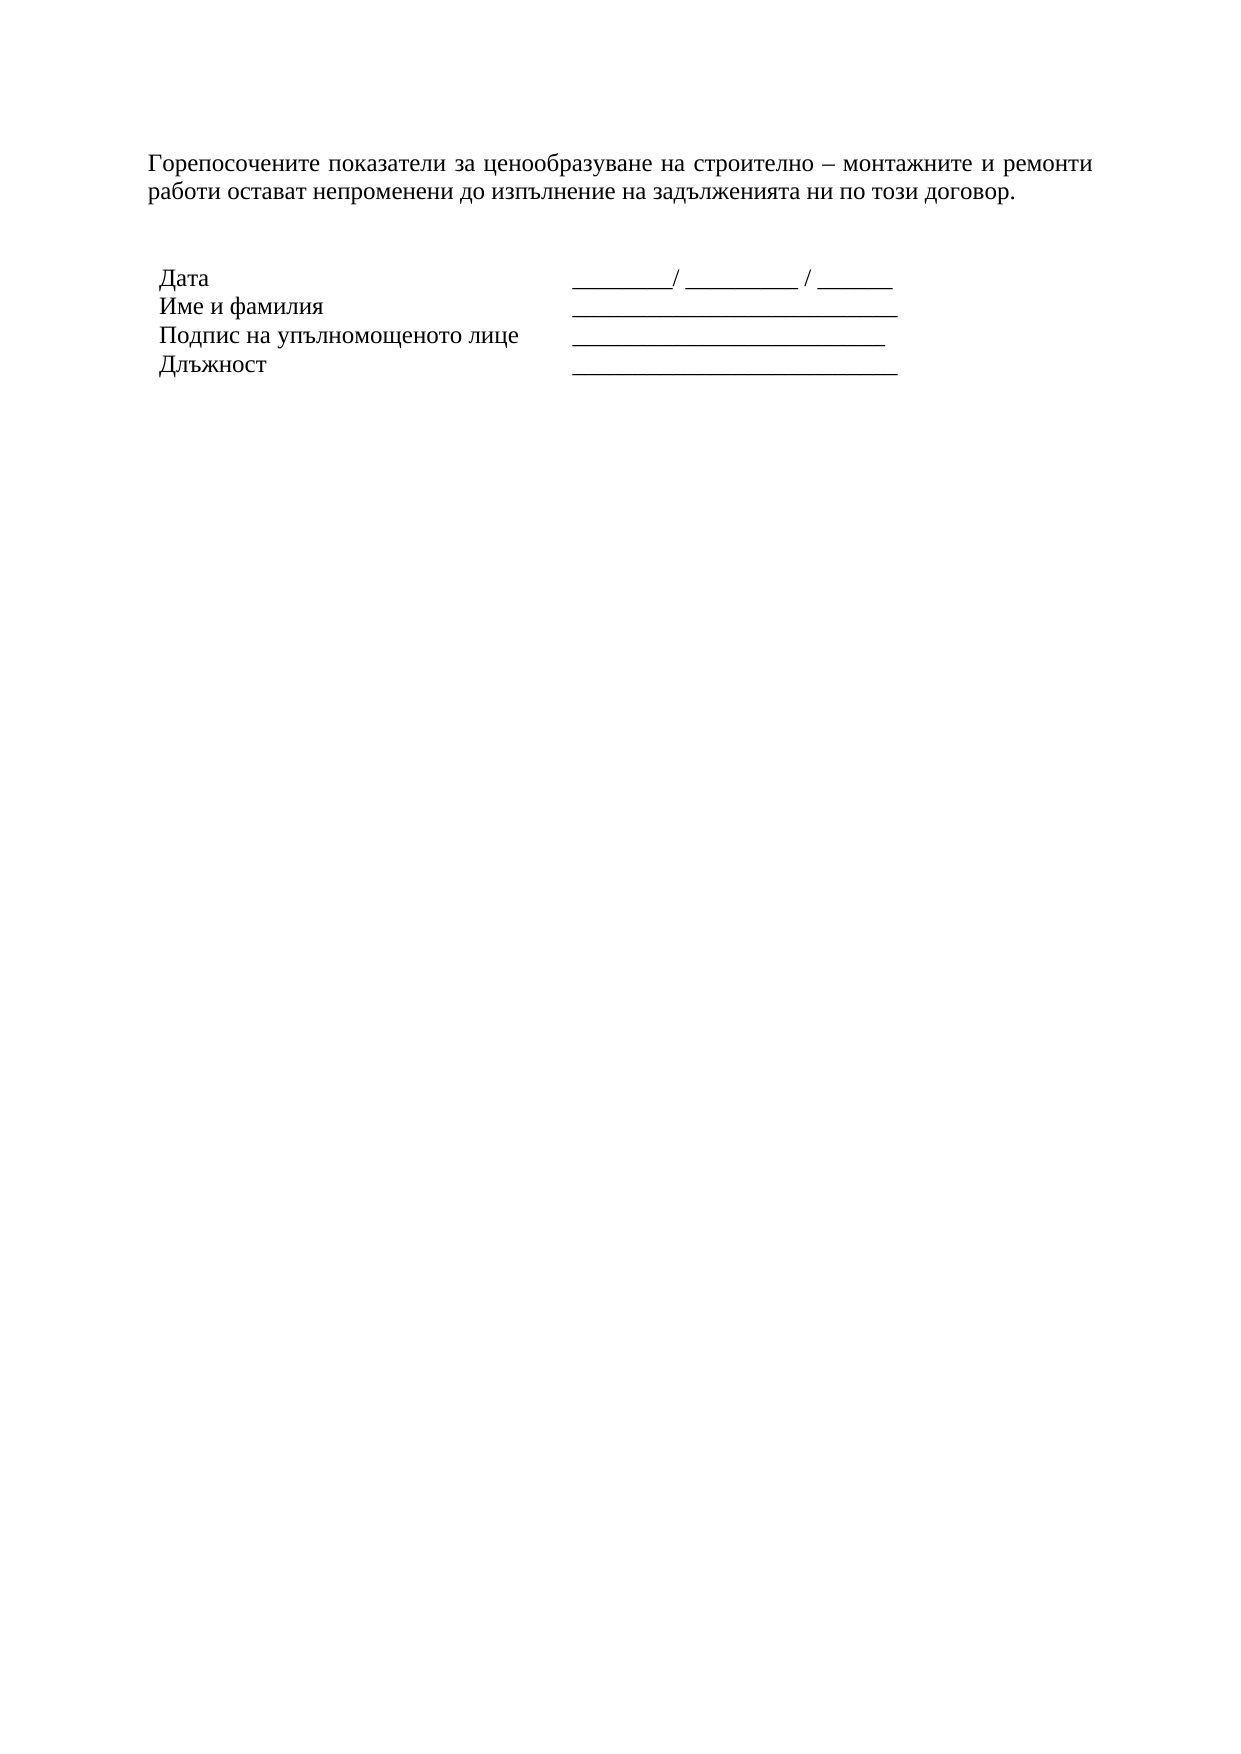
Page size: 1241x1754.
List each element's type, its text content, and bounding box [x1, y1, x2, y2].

table_cell Подпис на упълномощеното лице [148, 320, 561, 349]
table_cell Длъжност [148, 349, 561, 378]
table_cell _________________________ [561, 320, 1104, 349]
table_cell __________________________ [561, 291, 1104, 320]
table_header Дата [148, 263, 561, 291]
text Горепосочените показатели за ценообразуване на строително – монтажните и ремонти работи остават непроменени до изпълнение на задълженията ни по този договор. [148, 148, 1093, 205]
table_cell Име и фамилия [148, 291, 561, 320]
table_cell __________________________ [561, 349, 1104, 378]
table_header ________/ _________ / ______ [561, 263, 1104, 291]
